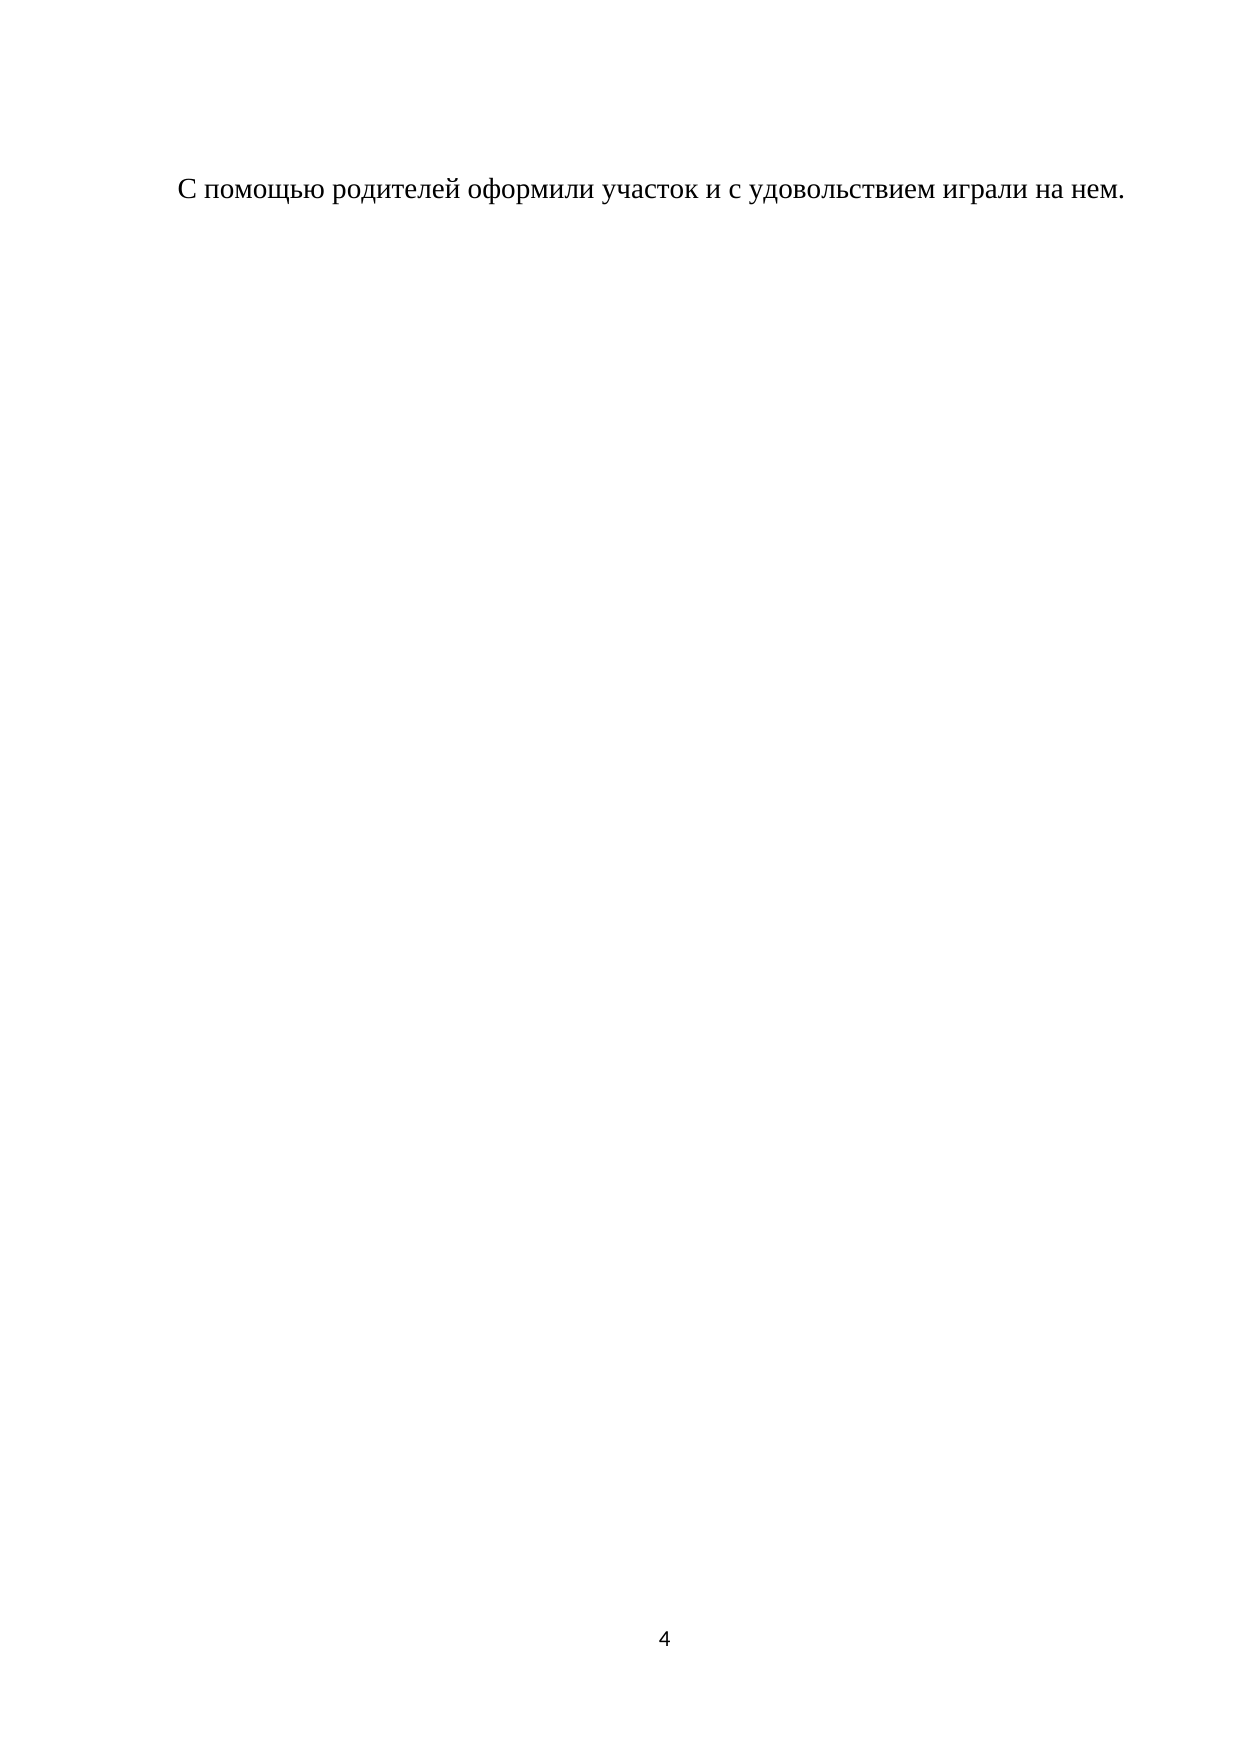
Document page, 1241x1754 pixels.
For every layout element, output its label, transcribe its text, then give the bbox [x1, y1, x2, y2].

text С помощью родителей оформили участок и с удовольствием играли на нем. [177, 171, 1152, 204]
